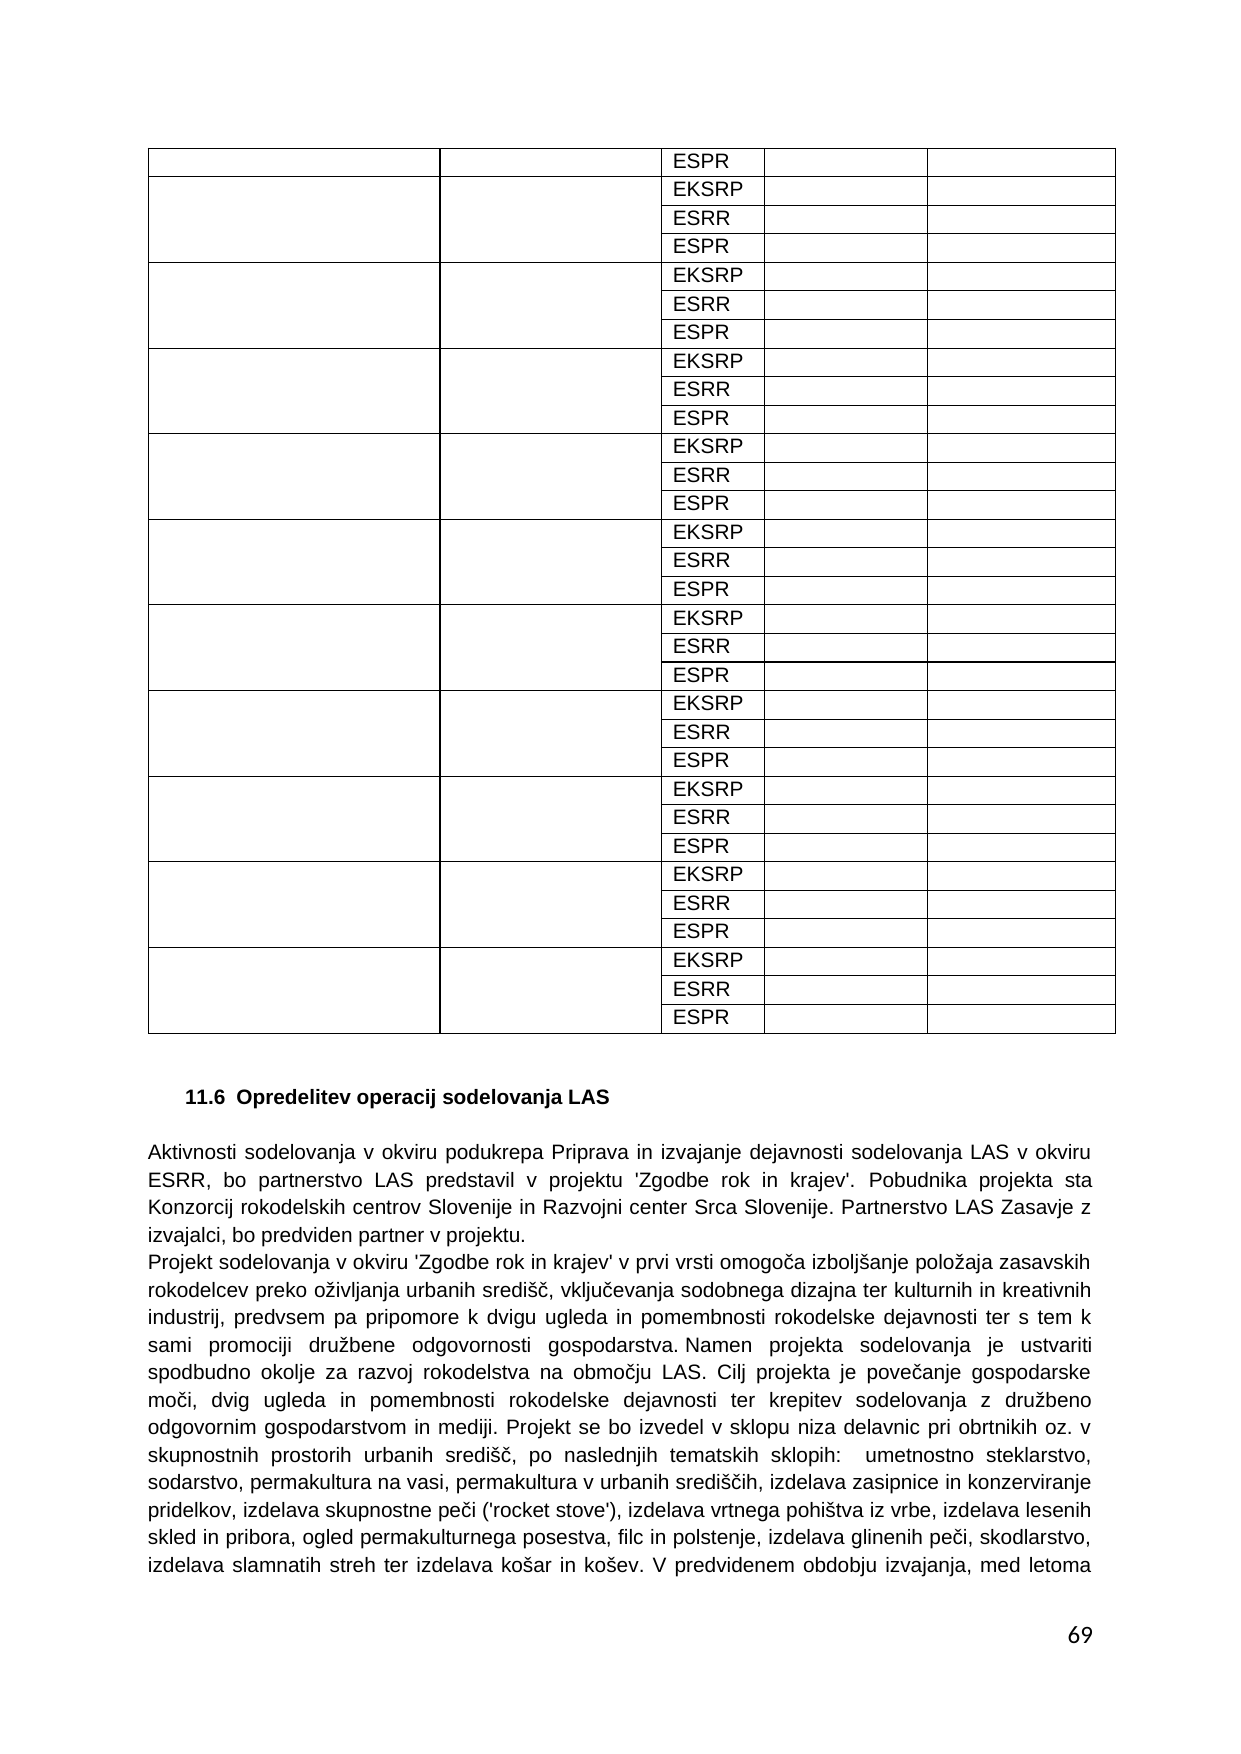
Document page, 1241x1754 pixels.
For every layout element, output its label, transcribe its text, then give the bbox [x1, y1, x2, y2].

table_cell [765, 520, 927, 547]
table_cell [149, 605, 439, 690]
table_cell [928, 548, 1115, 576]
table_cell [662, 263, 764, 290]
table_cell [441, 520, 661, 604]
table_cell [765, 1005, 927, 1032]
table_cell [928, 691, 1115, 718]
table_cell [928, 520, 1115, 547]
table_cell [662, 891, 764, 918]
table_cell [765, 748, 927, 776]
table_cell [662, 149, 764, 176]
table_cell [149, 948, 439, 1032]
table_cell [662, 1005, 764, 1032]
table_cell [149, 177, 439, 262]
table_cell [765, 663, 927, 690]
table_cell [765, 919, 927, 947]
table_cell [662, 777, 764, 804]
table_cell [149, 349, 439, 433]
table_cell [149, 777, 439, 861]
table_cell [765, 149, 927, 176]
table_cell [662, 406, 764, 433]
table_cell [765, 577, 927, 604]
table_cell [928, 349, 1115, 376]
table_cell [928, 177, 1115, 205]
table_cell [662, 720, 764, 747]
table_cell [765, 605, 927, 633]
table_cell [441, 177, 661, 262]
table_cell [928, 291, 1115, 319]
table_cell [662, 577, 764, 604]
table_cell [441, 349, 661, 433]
text Aktivnosti sodelovanja v okviru podukrepa Priprava in izvajanje dejavnosti sodelovanja LAS v okviru ESRR, bo partnerstvo LAS predstavil v projektu 'Zgodbe rok in krajev'. Pobudnika projekta sta Konzorcij rokodelskih centrov Slovenije in Razvojni center Srca Slovenije. Partnerstvo LAS Zasavje z izvajalci, bo predviden partner v projektu. [148, 1140, 1093, 1246]
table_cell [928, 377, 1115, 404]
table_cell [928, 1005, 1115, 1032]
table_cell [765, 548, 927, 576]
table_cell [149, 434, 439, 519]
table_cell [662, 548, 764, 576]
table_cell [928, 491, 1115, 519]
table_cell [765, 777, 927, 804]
subtitle Opredelitev operacij sodelovanja LAS [185, 1085, 1093, 1109]
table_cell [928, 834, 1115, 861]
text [148, 1250, 1093, 1576]
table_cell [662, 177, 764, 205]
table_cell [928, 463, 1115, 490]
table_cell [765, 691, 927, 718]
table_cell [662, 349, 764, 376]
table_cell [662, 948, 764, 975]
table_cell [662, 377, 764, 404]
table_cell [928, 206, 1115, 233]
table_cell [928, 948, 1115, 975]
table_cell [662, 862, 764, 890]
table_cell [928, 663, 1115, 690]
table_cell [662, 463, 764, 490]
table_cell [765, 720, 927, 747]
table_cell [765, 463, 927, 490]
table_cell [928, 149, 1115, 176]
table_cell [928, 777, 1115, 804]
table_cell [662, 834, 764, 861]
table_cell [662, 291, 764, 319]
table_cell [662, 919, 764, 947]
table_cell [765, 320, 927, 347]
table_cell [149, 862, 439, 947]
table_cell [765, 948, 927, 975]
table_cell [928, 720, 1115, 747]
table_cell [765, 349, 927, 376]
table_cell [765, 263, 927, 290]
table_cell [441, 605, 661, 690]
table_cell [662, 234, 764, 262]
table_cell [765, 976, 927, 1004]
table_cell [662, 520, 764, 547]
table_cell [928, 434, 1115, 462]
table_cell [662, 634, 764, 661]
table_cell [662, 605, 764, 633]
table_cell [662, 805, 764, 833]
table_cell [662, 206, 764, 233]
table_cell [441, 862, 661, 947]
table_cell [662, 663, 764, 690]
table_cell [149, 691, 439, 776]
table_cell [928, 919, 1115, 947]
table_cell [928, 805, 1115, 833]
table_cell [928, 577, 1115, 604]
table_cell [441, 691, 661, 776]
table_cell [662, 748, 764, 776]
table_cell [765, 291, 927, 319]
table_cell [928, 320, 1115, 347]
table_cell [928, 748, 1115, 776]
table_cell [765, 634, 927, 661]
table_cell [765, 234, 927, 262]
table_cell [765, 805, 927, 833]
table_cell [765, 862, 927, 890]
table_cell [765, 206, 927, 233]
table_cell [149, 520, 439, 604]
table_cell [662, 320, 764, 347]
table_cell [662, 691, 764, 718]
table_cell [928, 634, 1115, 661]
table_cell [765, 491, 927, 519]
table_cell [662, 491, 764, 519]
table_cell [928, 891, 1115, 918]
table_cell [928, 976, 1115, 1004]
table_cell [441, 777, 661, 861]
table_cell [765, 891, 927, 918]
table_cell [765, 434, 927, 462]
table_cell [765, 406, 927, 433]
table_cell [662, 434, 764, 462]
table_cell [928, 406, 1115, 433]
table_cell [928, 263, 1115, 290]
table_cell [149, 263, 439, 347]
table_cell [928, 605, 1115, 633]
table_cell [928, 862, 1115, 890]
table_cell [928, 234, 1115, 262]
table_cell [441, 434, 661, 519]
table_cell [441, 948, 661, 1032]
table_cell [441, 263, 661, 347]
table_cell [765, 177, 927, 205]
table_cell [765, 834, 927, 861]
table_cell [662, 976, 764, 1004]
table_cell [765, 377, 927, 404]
